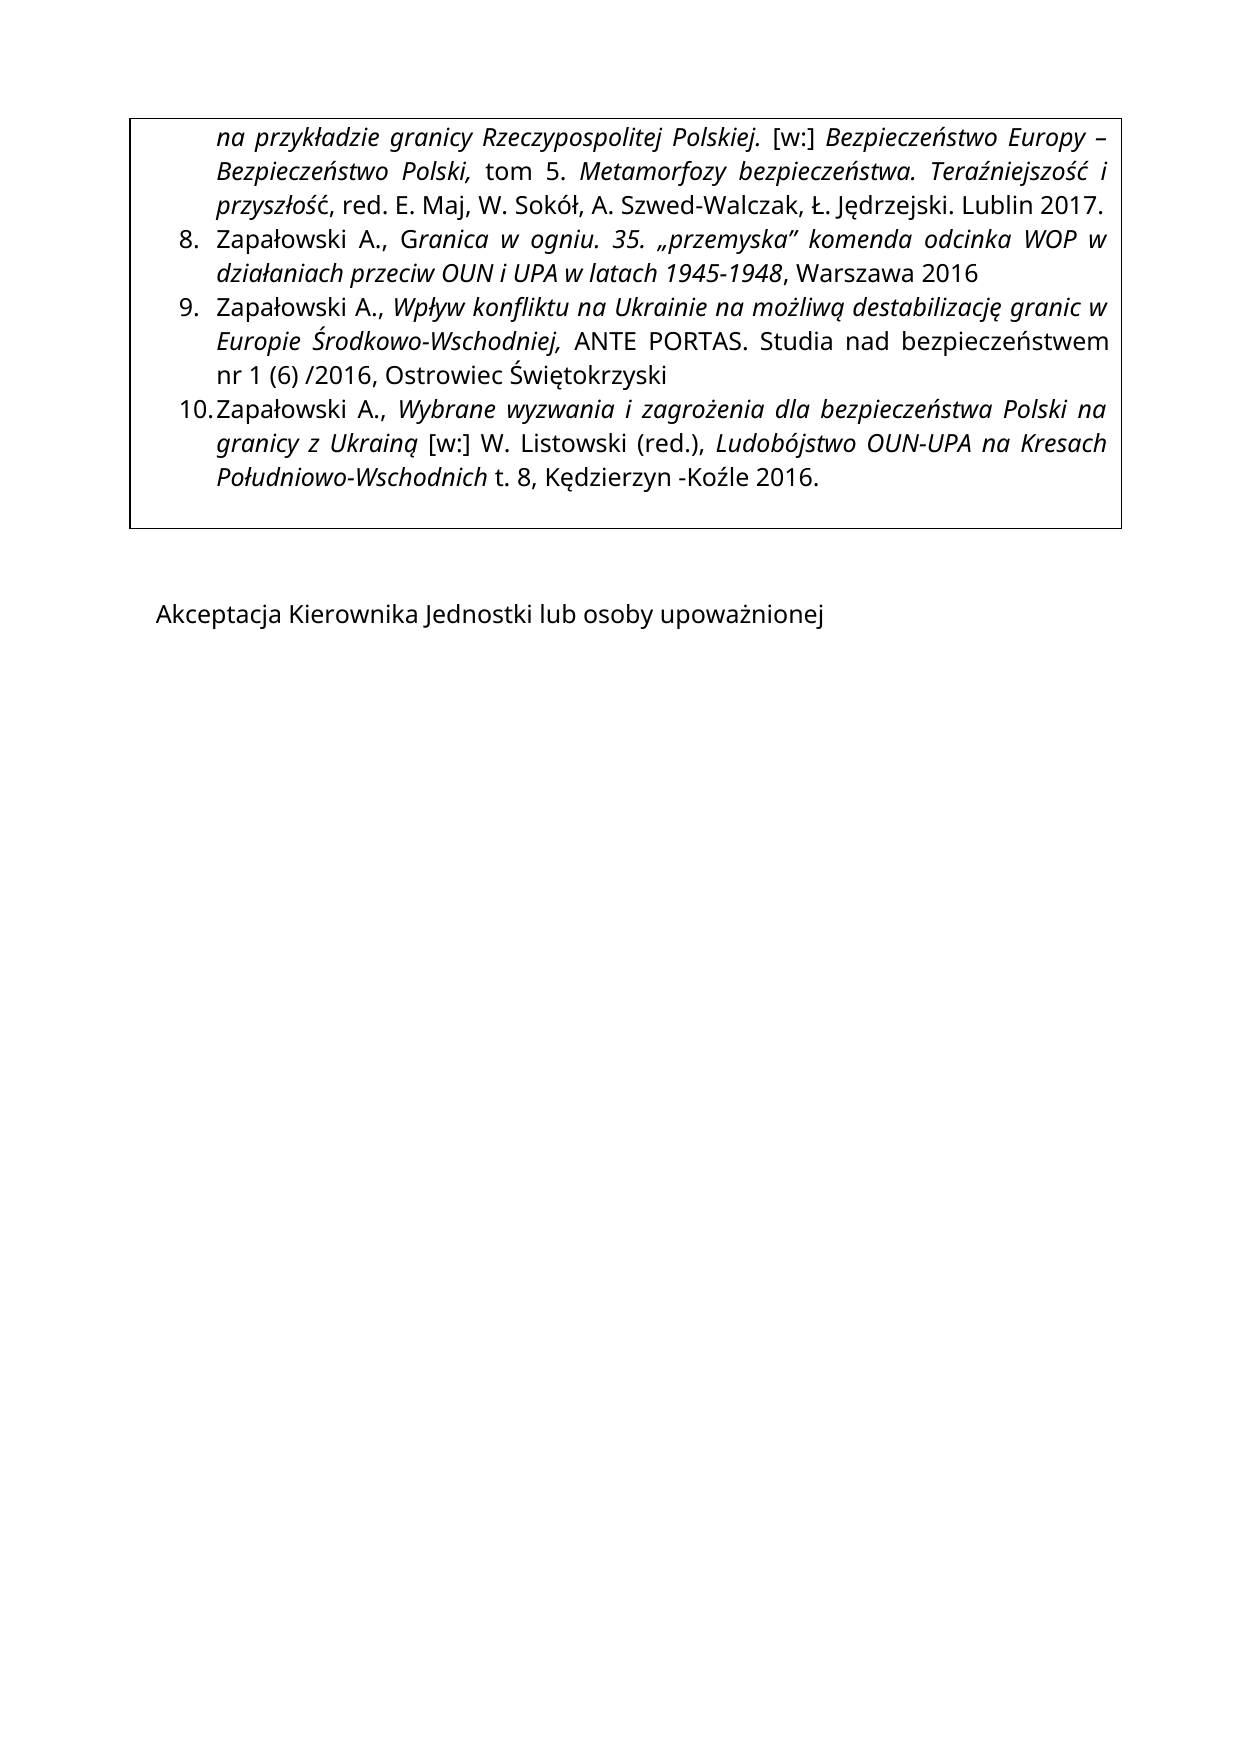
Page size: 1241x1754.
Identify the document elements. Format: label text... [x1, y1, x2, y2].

text Akceptacja Kierownika Jednostki lub osoby upoważnionej [156, 597, 1122, 631]
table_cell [131, 119, 1121, 528]
